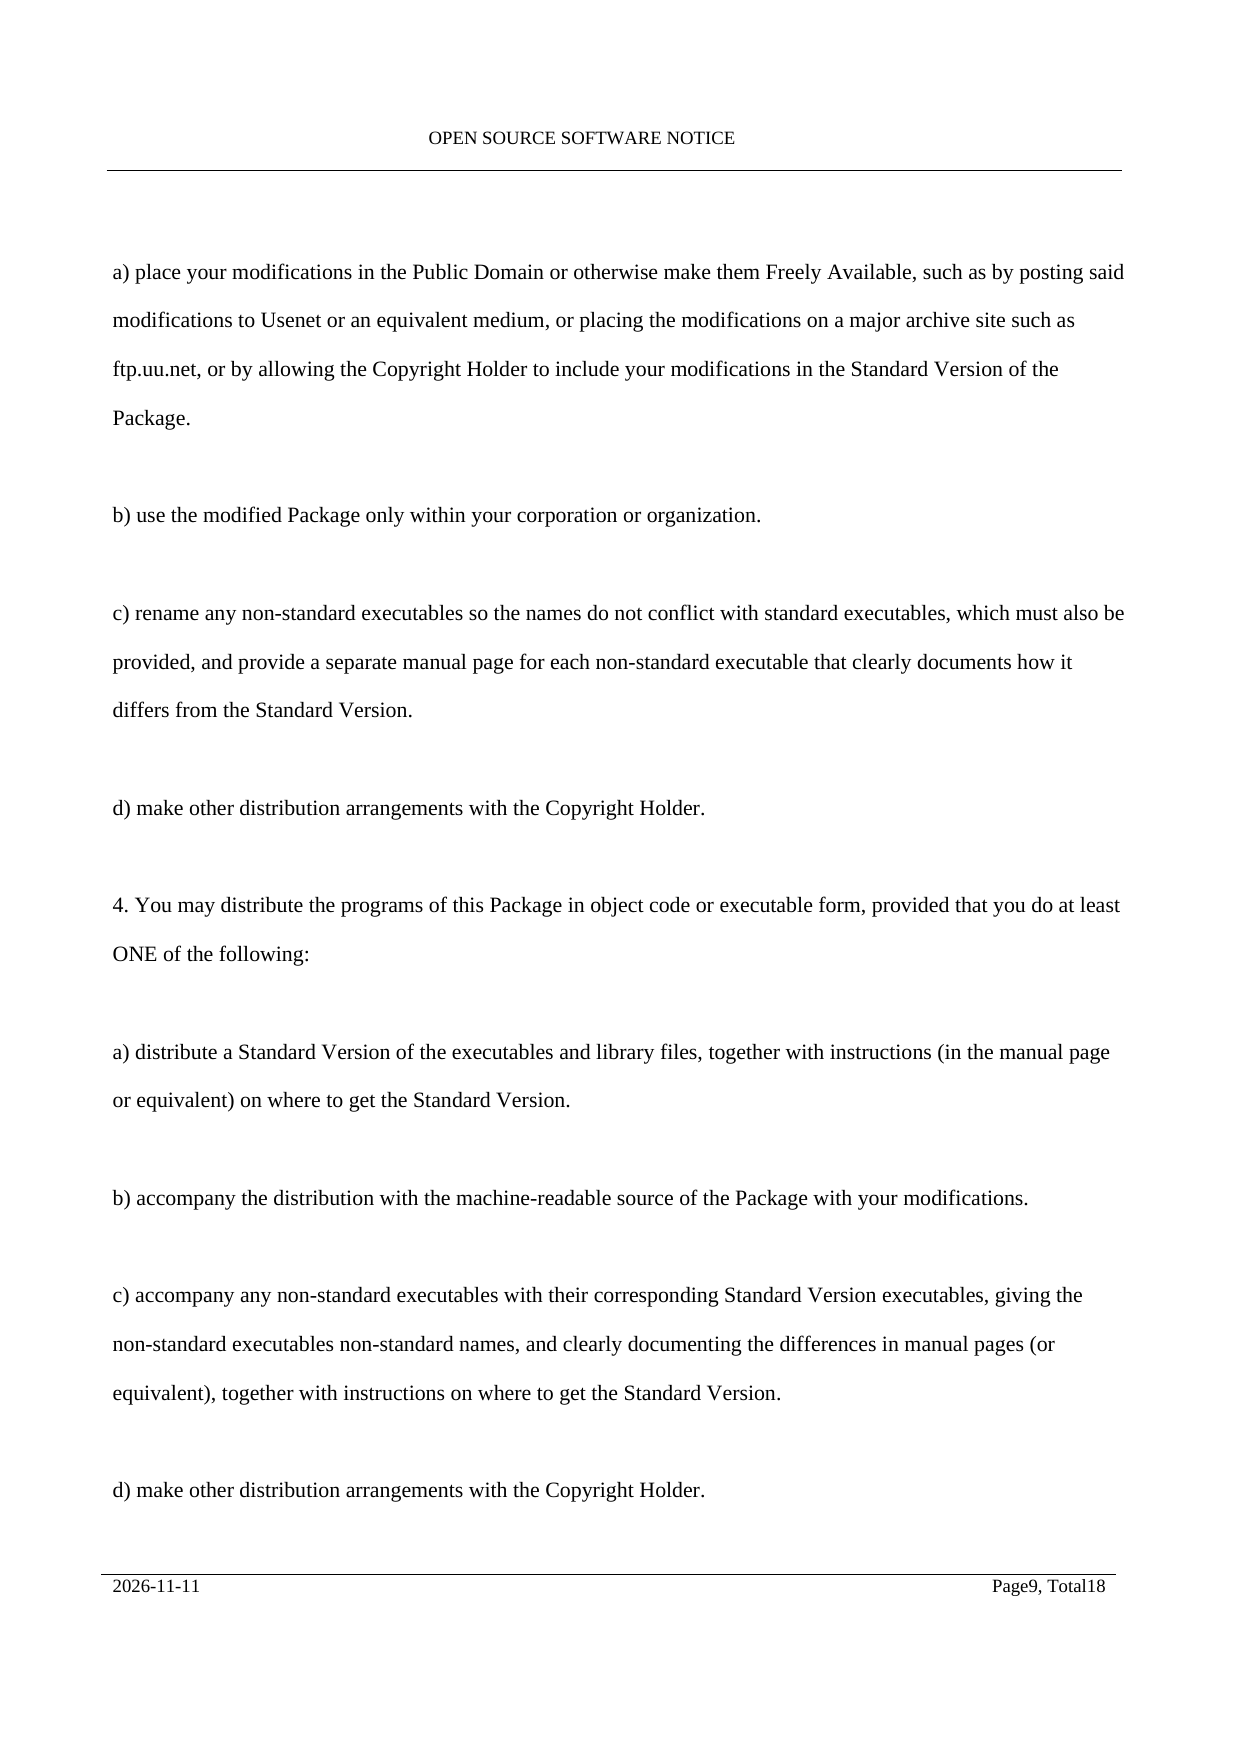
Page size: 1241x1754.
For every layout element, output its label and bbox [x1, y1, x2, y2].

text [112, 206, 1128, 1506]
